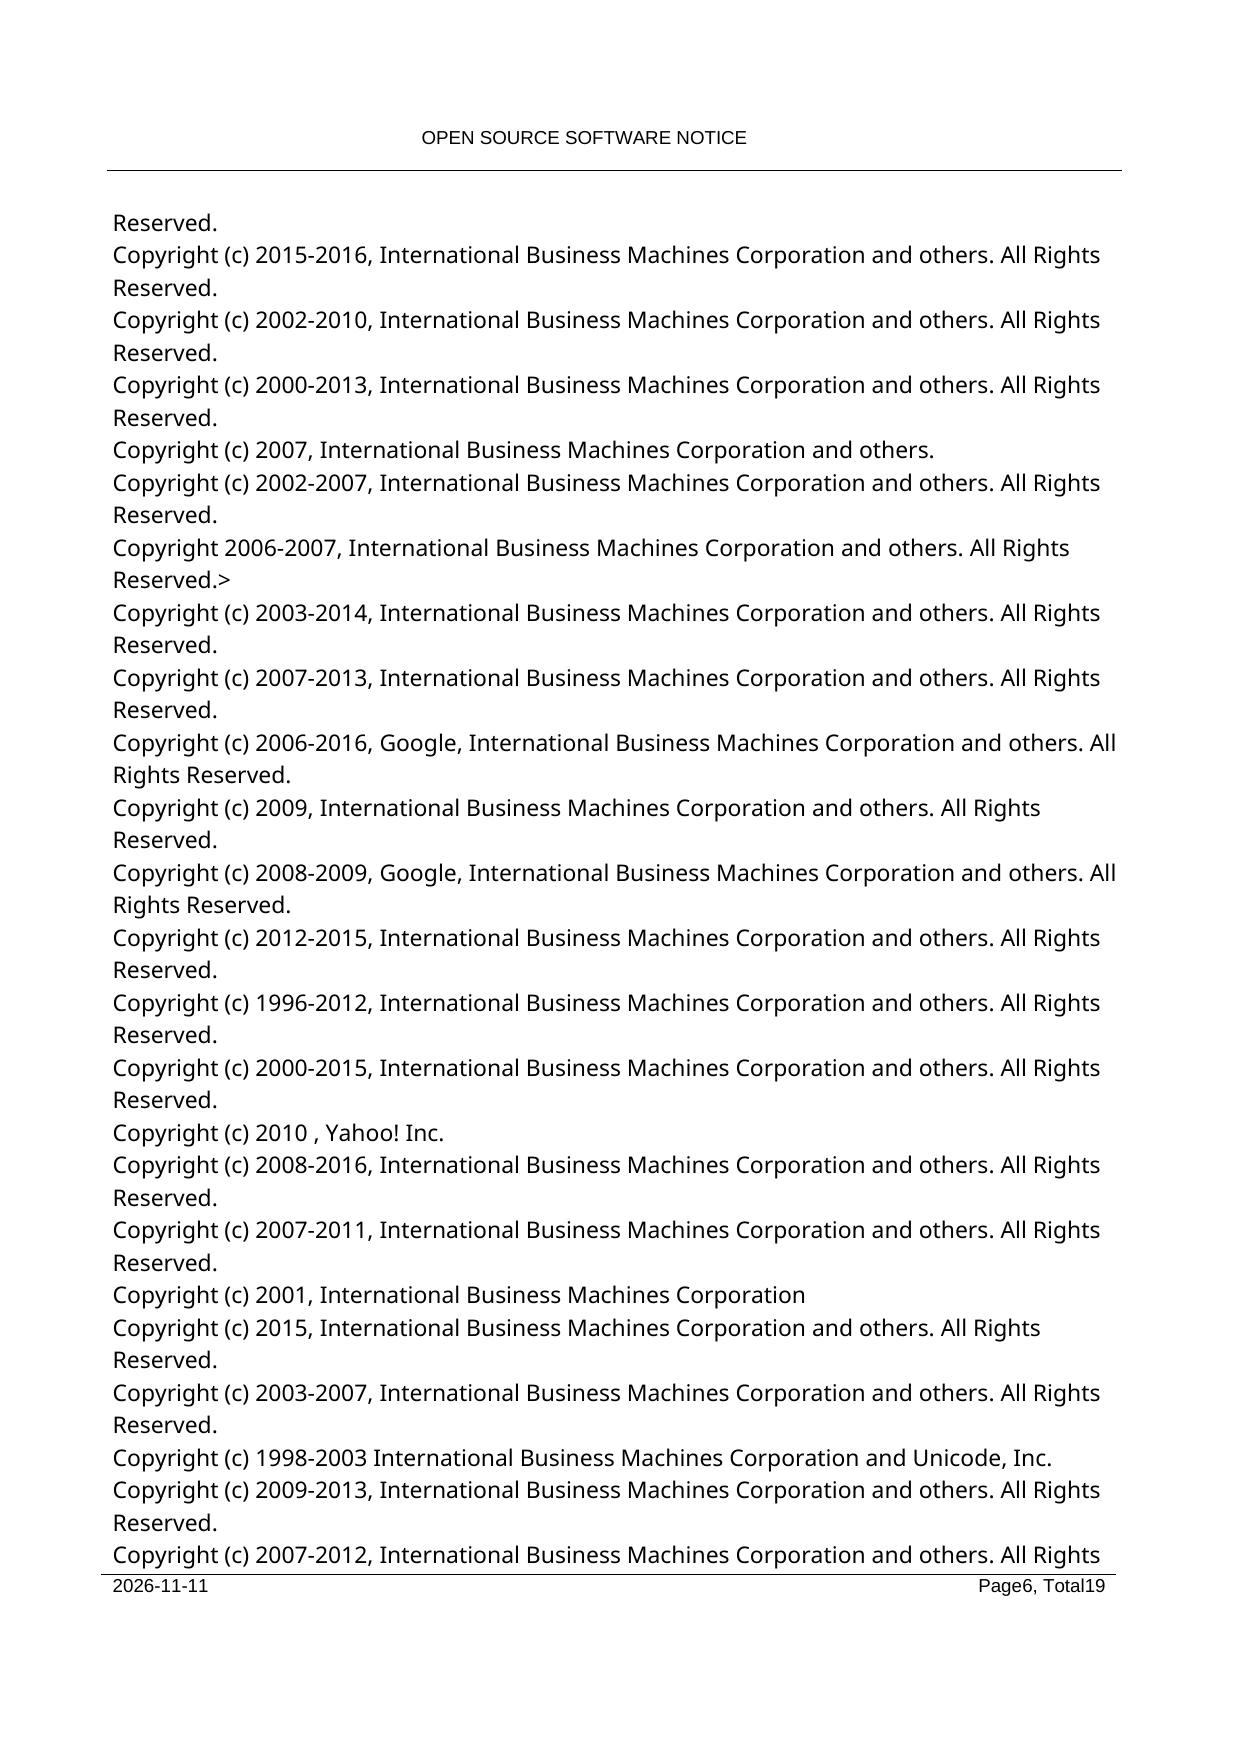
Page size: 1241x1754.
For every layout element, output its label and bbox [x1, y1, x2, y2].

text [112, 206, 1128, 1571]
